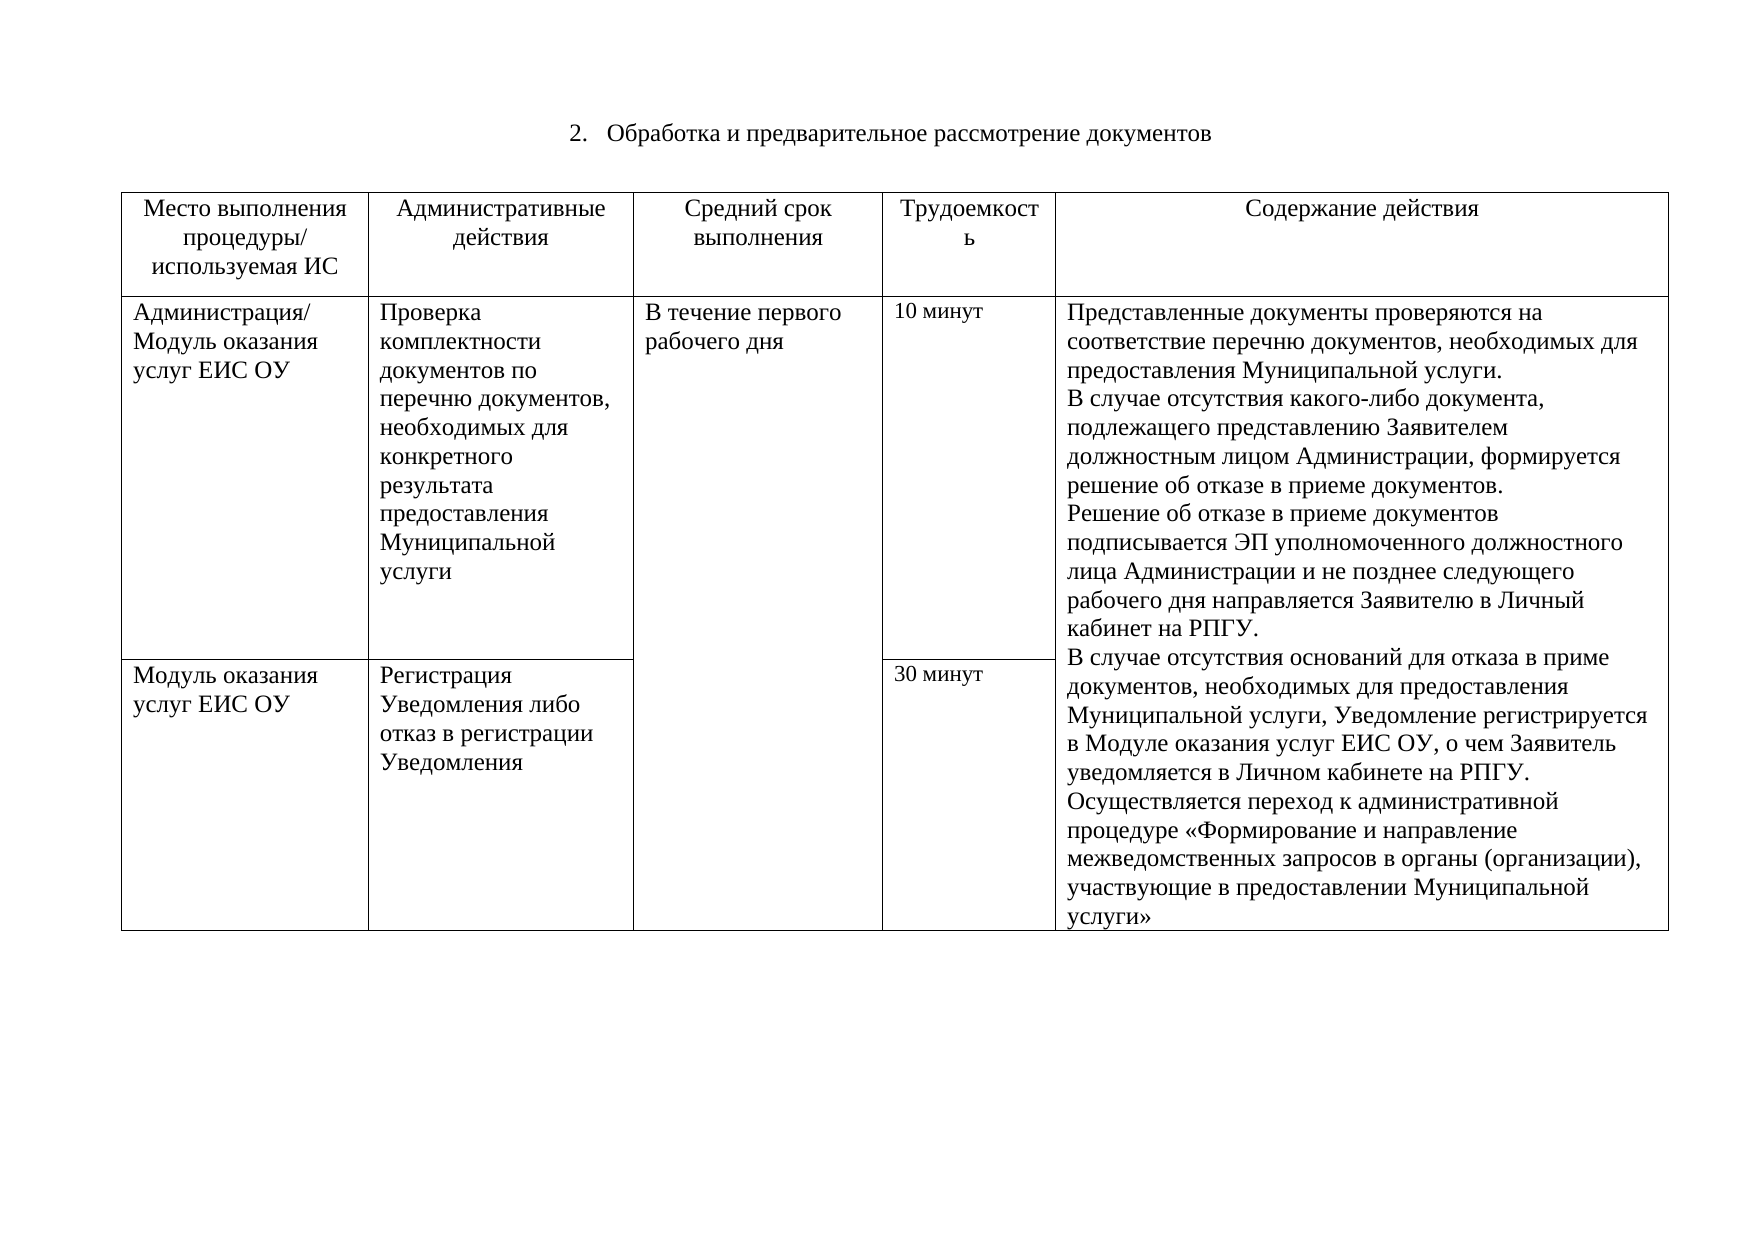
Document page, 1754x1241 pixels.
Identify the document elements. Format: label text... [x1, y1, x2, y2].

table_header Средний срок выполнения [634, 193, 882, 296]
table_cell Модуль оказания услуг ЕИС ОУ [122, 660, 368, 930]
table_cell 10 минут [883, 297, 1055, 659]
table_header Содержание действия [1056, 193, 1668, 296]
table_cell Регистрация Уведомления либо отказ в регистрации Уведомления [369, 660, 633, 930]
table_cell Проверка комплектности документов по перечню документов, необходимых для конкретного результата предоставления Муниципальной услуги [369, 297, 633, 659]
list Обработка и предварительное рассмотрение документов [177, 118, 1604, 147]
table_header Место выполнения процедуры/ используемая ИС [122, 193, 368, 296]
table_cell Представленные документы проверяются на соответствие перечню документов, необходимых для предоставления Муниципальной услуги. В случае отсутствия какого-либо документа, подлежащего представлению Заявителем должностным лицом Администрации, формируется решение об отказе в приеме документов. Решение об отказе в приеме документов подписывается ЭП уполномоченного должностного лица Администрации и не позднее следующего рабочего дня направляется Заявителю в Личный кабинет на РПГУ. В случае отсутствия оснований для отказа в приме документов, необходимых для предоставления Муниципальной услуги, Уведомление регистрируется в Модуле оказания услуг ЕИС ОУ, о чем Заявитель уведомляется в Личном кабинете на РПГУ. Осуществляется переход к административной процедуре «Формирование и направление межведомственных запросов в органы (организации), участвующие в предоставлении Муниципальной услуги» [1056, 297, 1668, 930]
table_header Трудоемкость [883, 193, 1055, 296]
table_header Административные действия [369, 193, 633, 296]
table_cell Администрация/ Модуль оказания услуг ЕИС ОУ [122, 297, 368, 659]
table_cell В течение первого рабочего дня [634, 297, 882, 930]
table_cell 30 минут [883, 660, 1055, 930]
